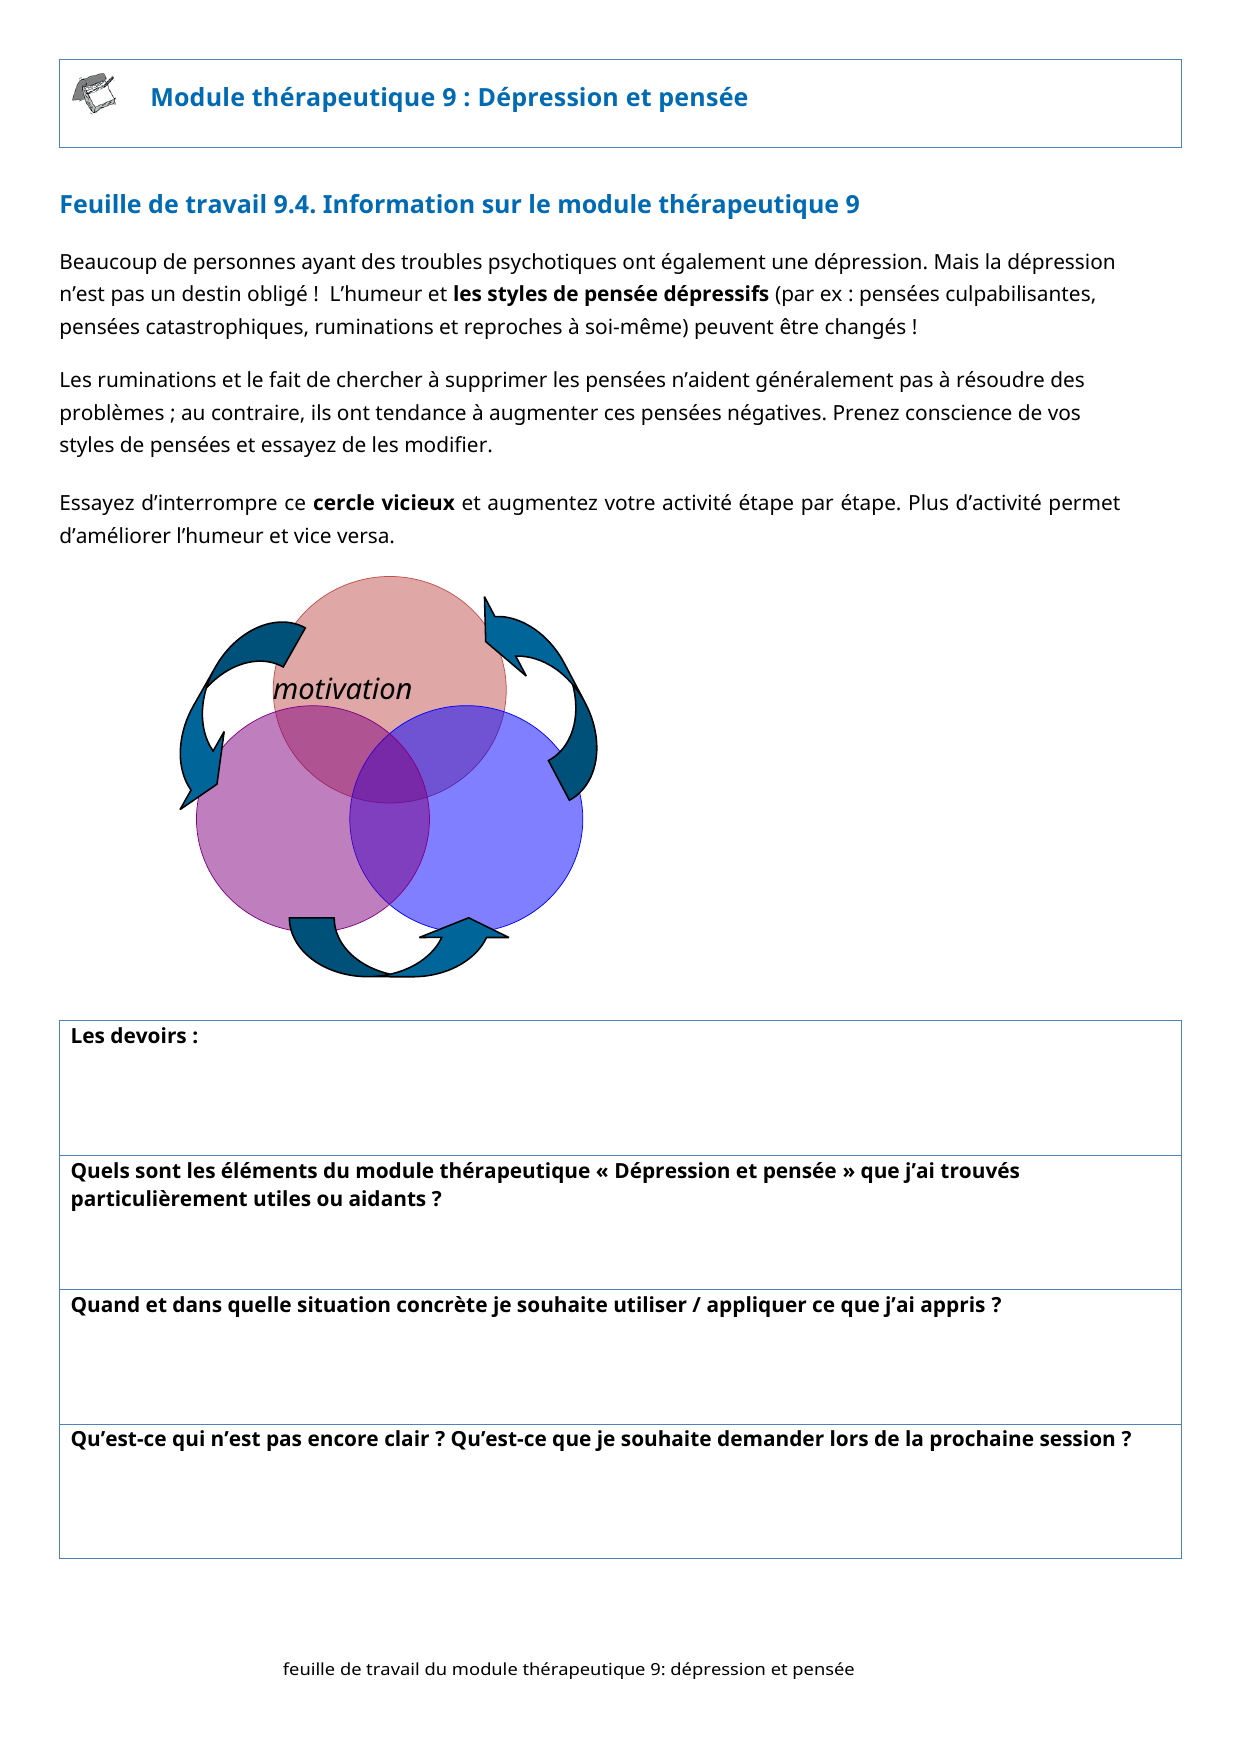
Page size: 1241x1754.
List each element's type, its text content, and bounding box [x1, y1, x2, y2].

text Les ruminations et le fait de chercher à supprimer les pensées n’aident généralement pas à résoudre des problèmes ; au contraire, ils ont tendance à augmenter ces pensées négatives. Prenez conscience de vos styles de pensées et essayez de les modifier. [59, 365, 1122, 459]
table_cell Quels sont les éléments du module thérapeutique « Dépression et pensée » que j’ai trouvés particulièrement utiles ou aidants ? [60, 1156, 1181, 1289]
picture [70, 71, 118, 116]
table_cell Quand et dans quelle situation concrète je souhaite utiliser / appliquer ce que j’ai appris ? [60, 1290, 1181, 1423]
text Essayez d’interrompre ce cercle vicieux et augmentez votre activité étape par étape. Plus d’activité permet d’améliorer l’humeur et vice versa. [59, 488, 1122, 549]
table_header Module thérapeutique 9 : Dépression et pensée [139, 60, 1181, 147]
table_cell Qu’est-ce qui n’est pas encore clair ? Qu’est-ce que je souhaite demander lors de la prochaine session ? [60, 1425, 1181, 1558]
table_header [60, 60, 139, 147]
text Beaucoup de personnes ayant des troubles psychotiques ont également une dépression. Mais la dépression n’est pas un destin obligé ! L’humeur et les styles de pensée dépressifs (par ex : pensées culpabilisantes, pensées catastrophiques, ruminations et reproches à soi-même) peuvent être changés ! [59, 247, 1122, 340]
table_header Les devoirs : [60, 1021, 1181, 1155]
text Feuille de travail 9.4. Information sur le module thérapeutique 9 [59, 148, 1122, 221]
